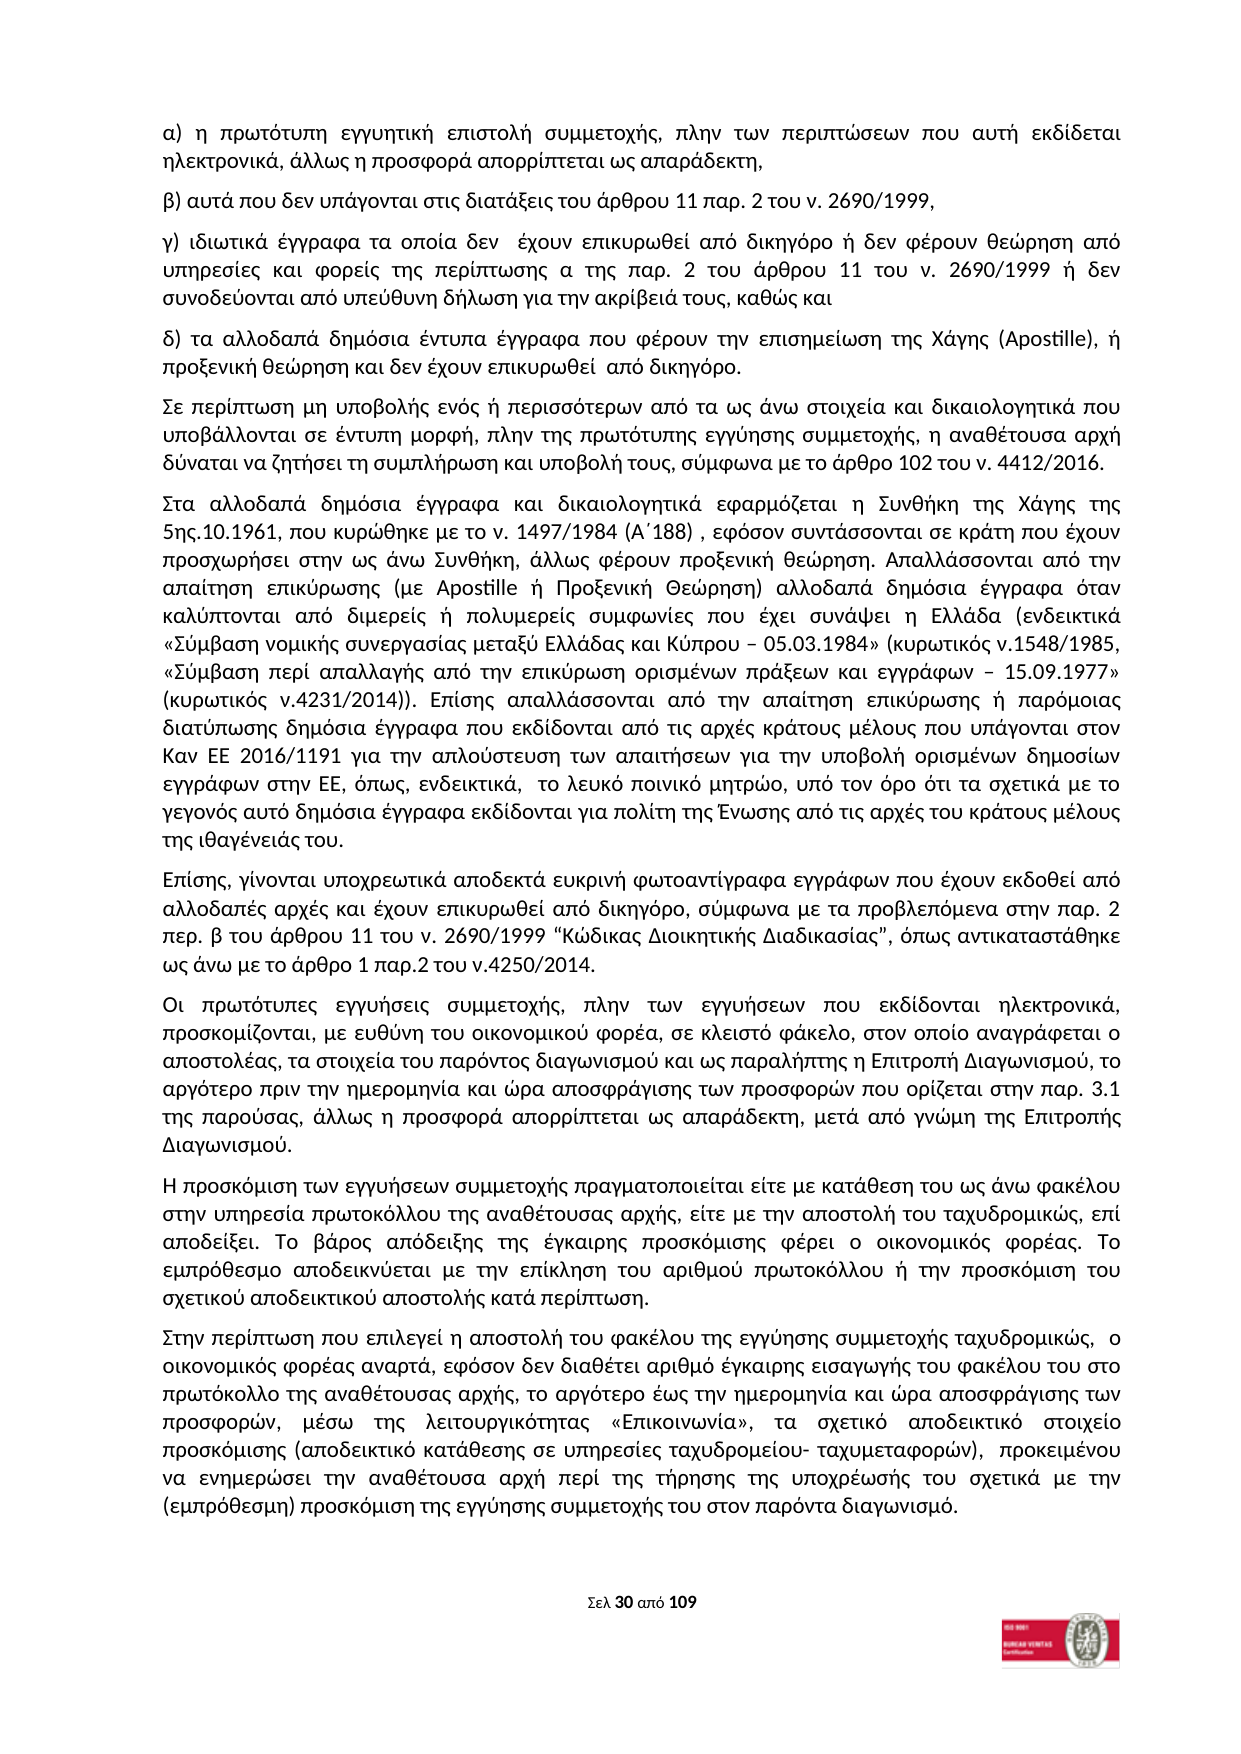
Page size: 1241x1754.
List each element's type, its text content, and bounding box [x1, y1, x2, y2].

text Σε περίπτωση μη υποβολής ενός ή περισσότερων από τα ως άνω στοιχεία και δικαιολογητικά που υποβάλλονται σε έντυπη μορφή, πλην της πρωτότυπης εγγύησης συμμετοχής, η αναθέτουσα αρχή δύναται να ζητήσει τη συμπλήρωση και υποβολή τους, σύμφωνα με το άρθρο 102 του ν. 4412/2016. [162, 392, 1122, 476]
text Οι πρωτότυπες εγγυήσεις συμμετοχής, πλην των εγγυήσεων που εκδίδονται ηλεκτρονικά, προσκομίζονται, με ευθύνη του οικονομικού φορέα, σε κλειστό φάκελο, στον οποίο αναγράφεται ο αποστολέας, τα στοιχεία του παρόντος διαγωνισμού και ως παραλήπτης η Επιτροπή Διαγωνισμού, το αργότερο πριν την ημερομηνία και ώρα αποσφράγισης των προσφορών που ορίζεται στην παρ. 3.1 της παρούσας, άλλως η προσφορά απορρίπτεται ως απαράδεκτη, μετά από γνώμη της Επιτροπής Διαγωνισμού. [162, 990, 1122, 1158]
text γ) ιδιωτικά έγγραφα τα οποία δεν έχουν επικυρωθεί από δικηγόρο ή δεν φέρουν θεώρηση από υπηρεσίες και φορείς της περίπτωσης α της παρ. 2 του άρθρου 11 του ν. 2690/1999 ή δεν συνοδεύονται από υπεύθυνη δήλωση για την ακρίβειά τους, καθώς και [162, 227, 1122, 311]
text Στα αλλοδαπά δημόσια έγγραφα και δικαιολογητικά εφαρμόζεται η Συνθήκη της Χάγης της 5ης.10.1961, που κυρώθηκε με το ν. 1497/1984 (Α΄188) , εφόσον συντάσσονται σε κράτη που έχουν προσχωρήσει στην ως άνω Συνθήκη, άλλως φέρουν προξενική θεώρηση. Απαλλάσσονται από την απαίτηση επικύρωσης (με Apostille ή Προξενική Θεώρηση) αλλοδαπά δημόσια έγγραφα όταν καλύπτονται από διμερείς ή πολυμερείς συμφωνίες που έχει συνάψει η Ελλάδα (ενδεικτικά «Σύμβαση νομικής συνεργασίας μεταξύ Ελλάδας και Κύπρου – 05.03.1984» (κυρωτικός ν.1548/1985, «Σύμβαση περί απαλλαγής από την επικύρωση ορισμένων πράξεων και εγγράφων – 15.09.1977» (κυρωτικός ν.4231/2014)). Επίσης απαλλάσσονται από την απαίτηση επικύρωσης ή παρόμοιας διατύπωσης δημόσια έγγραφα που εκδίδονται από τις αρχές κράτους μέλους που υπάγονται στον Καν ΕΕ 2016/1191 για την απλούστευση των απαιτήσεων για την υποβολή ορισμένων δημοσίων εγγράφων στην ΕΕ, όπως, ενδεικτικά, το λευκό ποινικό μητρώο, υπό τον όρο ότι τα σχετικά με το γεγονός αυτό δημόσια έγγραφα εκδίδονται για πολίτη της Ένωσης από τις αρχές του κράτους μέλους της ιθαγένειάς του. [162, 489, 1122, 853]
text Στην περίπτωση που επιλεγεί η αποστολή του φακέλου της εγγύησης συμμετοχής ταχυδρομικώς, ο οικονομικός φορέας αναρτά, εφόσον δεν διαθέτει αριθμό έγκαιρης εισαγωγής του φακέλου του στο πρωτόκολλο της αναθέτουσας αρχής, το αργότερο έως την ημερομηνία και ώρα αποσφράγισης των προσφορών, μέσω της λειτουργικότητας «Επικοινωνία», τα σχετικό αποδεικτικό στοιχείο προσκόμισης (αποδεικτικό κατάθεσης σε υπηρεσίες ταχυδρομείου- ταχυμεταφορών), προκειμένου να ενημερώσει την αναθέτουσα αρχή περί της τήρησης της υποχρέωσής του σχετικά με την (εμπρόθεσμη) προσκόμιση της εγγύησης συμμετοχής του στον παρόντα διαγωνισμό. [162, 1323, 1122, 1519]
picture [1001, 1613, 1123, 1670]
text β) αυτά που δεν υπάγονται στις διατάξεις του άρθρου 11 παρ. 2 του ν. 2690/1999, [162, 187, 1122, 215]
text Η προσκόμιση των εγγυήσεων συμμετοχής πραγματοποιείται είτε με κατάθεση του ως άνω φακέλου στην υπηρεσία πρωτοκόλλου της αναθέτουσας αρχής, είτε με την αποστολή του ταχυδρομικώς, επί αποδείξει. Το βάρος απόδειξης της έγκαιρης προσκόμισης φέρει ο οικονομικός φορέας. Το εμπρόθεσμο αποδεικνύεται με την επίκληση του αριθμού πρωτοκόλλου ή την προσκόμιση του σχετικού αποδεικτικού αποστολής κατά περίπτωση. [162, 1171, 1122, 1311]
text Επίσης, γίνονται υποχρεωτικά αποδεκτά ευκρινή φωτοαντίγραφα εγγράφων που έχουν εκδοθεί από αλλοδαπές αρχές και έχουν επικυρωθεί από δικηγόρο, σύμφωνα με τα προβλεπόμενα στην παρ. 2 περ. β του άρθρου 11 του ν. 2690/1999 “Κώδικας Διοικητικής Διαδικασίας”, όπως αντικαταστάθηκε ως άνω με το άρθρο 1 παρ.2 του ν.4250/2014. [162, 866, 1122, 978]
text δ) τα αλλοδαπά δημόσια έντυπα έγγραφα που φέρουν την επισημείωση της Χάγης (Apostille), ή προξενική θεώρηση και δεν έχουν επικυρωθεί από δικηγόρο. [162, 324, 1122, 380]
text α) η πρωτότυπη εγγυητική επιστολή συμμετοχής, πλην των περιπτώσεων που αυτή εκδίδεται ηλεκτρονικά, άλλως η προσφορά απορρίπτεται ως απαράδεκτη, [162, 118, 1122, 174]
